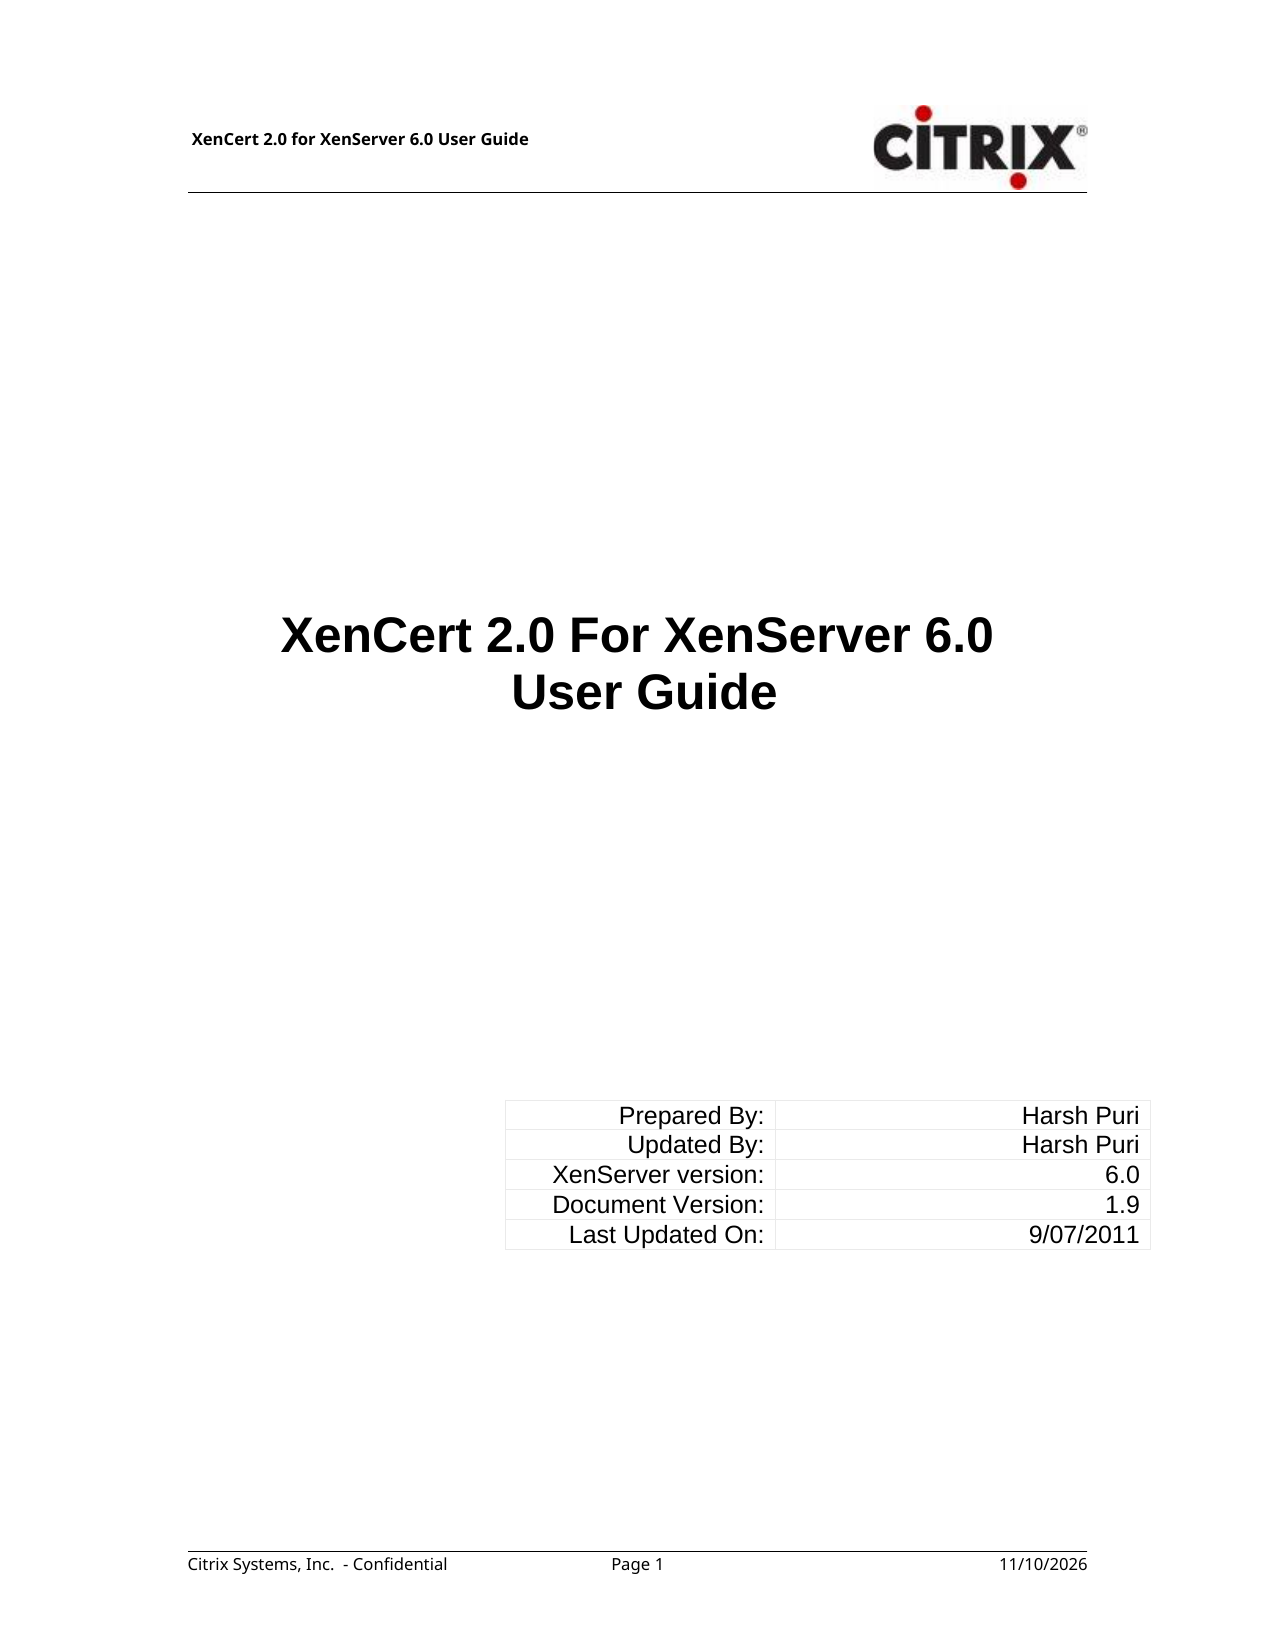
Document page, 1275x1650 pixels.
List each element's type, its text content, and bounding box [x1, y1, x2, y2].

text User Guide [187, 662, 1087, 720]
table_cell 6.0 [776, 1160, 1150, 1189]
table_cell Last Updated On: [506, 1220, 775, 1248]
table_cell Updated By: [506, 1130, 775, 1159]
table_cell 9/07/2011 [776, 1220, 1150, 1248]
text XenCert 2.0 For XenServer 6.0 [187, 605, 1087, 662]
table_cell Harsh Puri [776, 1130, 1150, 1159]
table_cell XenServer version: [506, 1160, 775, 1189]
table_cell 1.9 [776, 1190, 1150, 1219]
picture [873, 105, 1088, 190]
table_header Harsh Puri [776, 1101, 1150, 1129]
table_header Prepared By: [506, 1101, 775, 1129]
table_cell Document Version: [506, 1190, 775, 1219]
